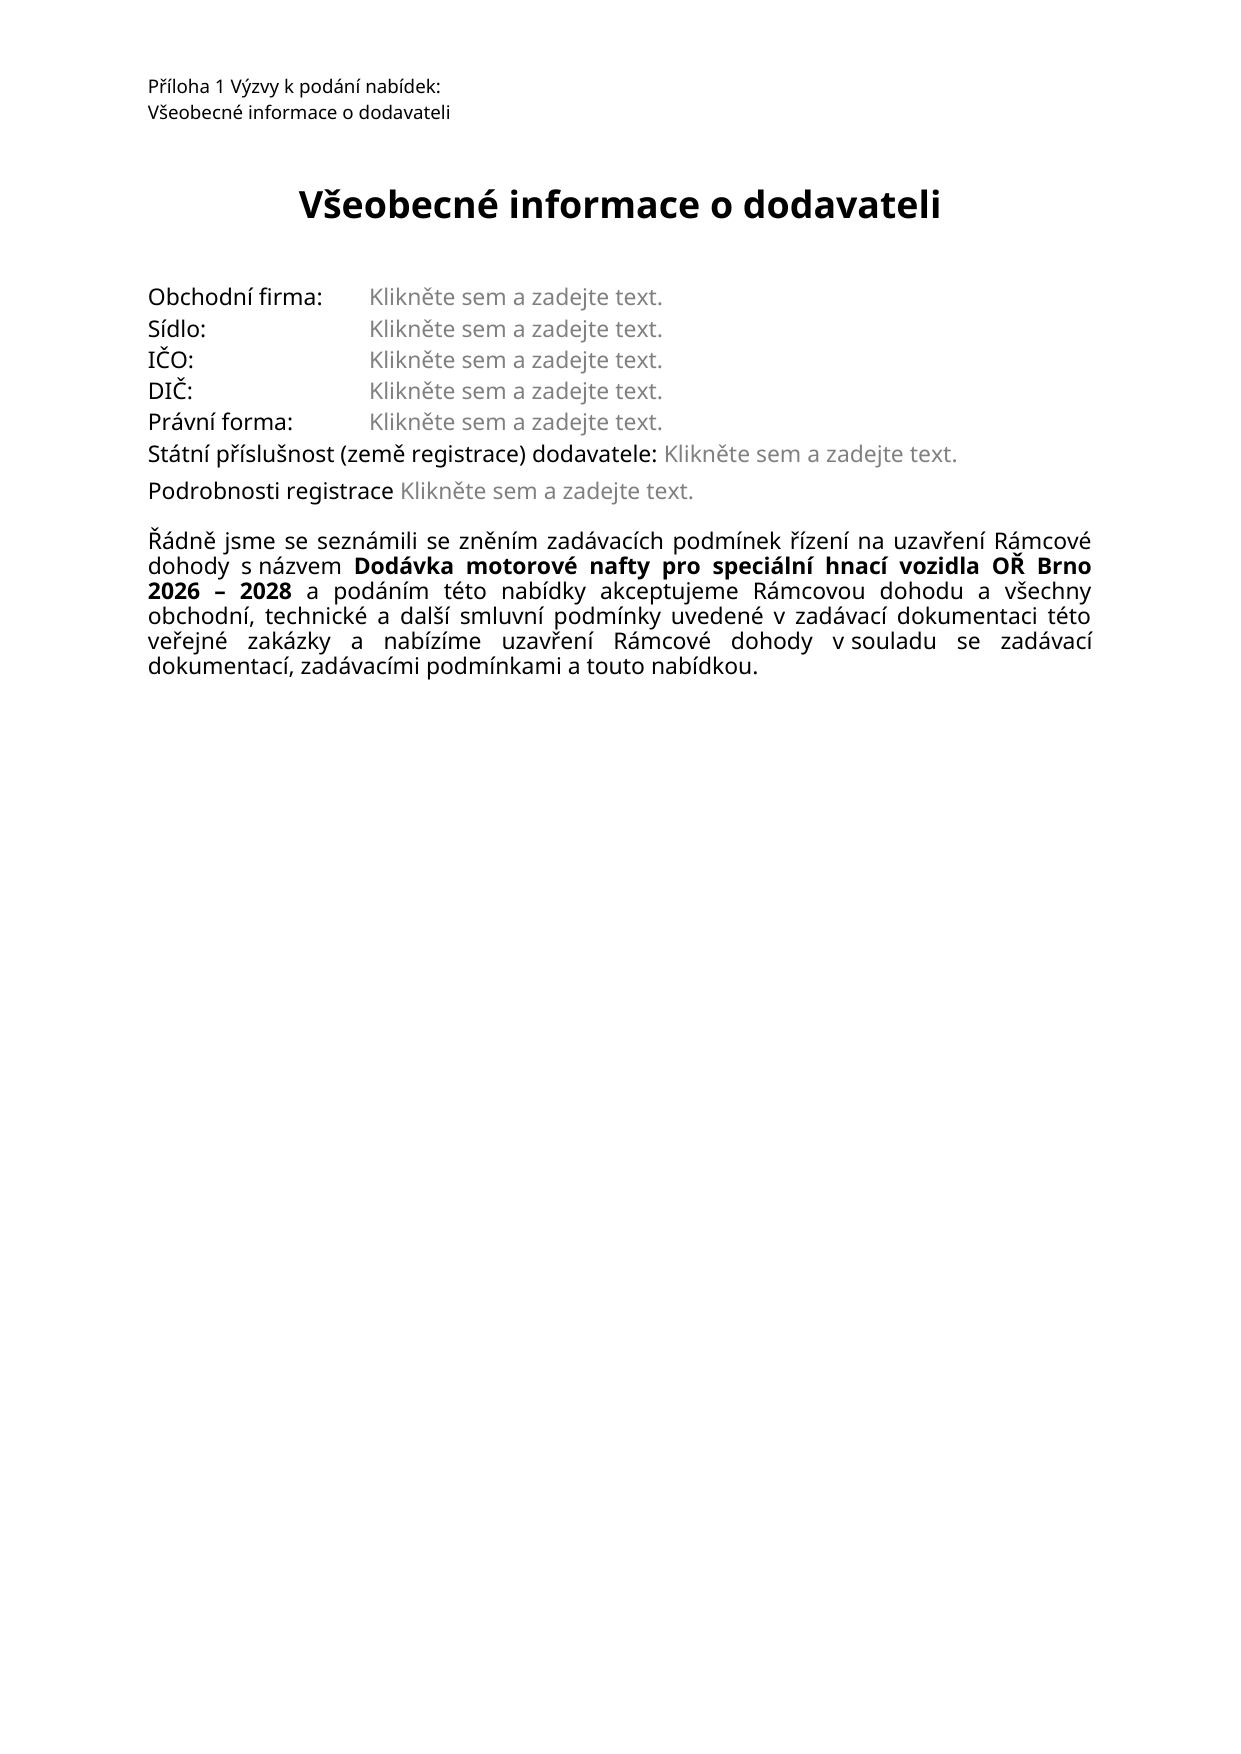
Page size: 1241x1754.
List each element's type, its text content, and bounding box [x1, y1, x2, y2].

text Řádně jsme se seznámili se zněním zadávacích podmínek řízení na uzavření Rámcové dohody s názvem Dodávka motorové nafty pro speciální hnací vozidla OŘ Brno 2026 – 2028 a podáním této nabídky akceptujeme Rámcovou dohodu a všechny obchodní, technické a další smluvní podmínky uvedené v zadávací dokumentaci této veřejné zakázky a nabízíme uzavření Rámcové dohody v souladu se zadávací dokumentací, zadávacími podmínkami a touto nabídkou. [148, 529, 1093, 679]
text DIČ: [148, 379, 1093, 404]
text Sídlo: [148, 317, 1093, 342]
title Všeobecné informace o dodavateli [148, 178, 1093, 229]
text Obchodní firma: [148, 286, 1093, 311]
text Podrobnosti registrace [148, 479, 1093, 504]
text Právní forma: [148, 411, 1093, 436]
text IČO: [148, 348, 1093, 373]
text Státní příslušnost (země registrace) dodavatele: [148, 442, 1093, 467]
